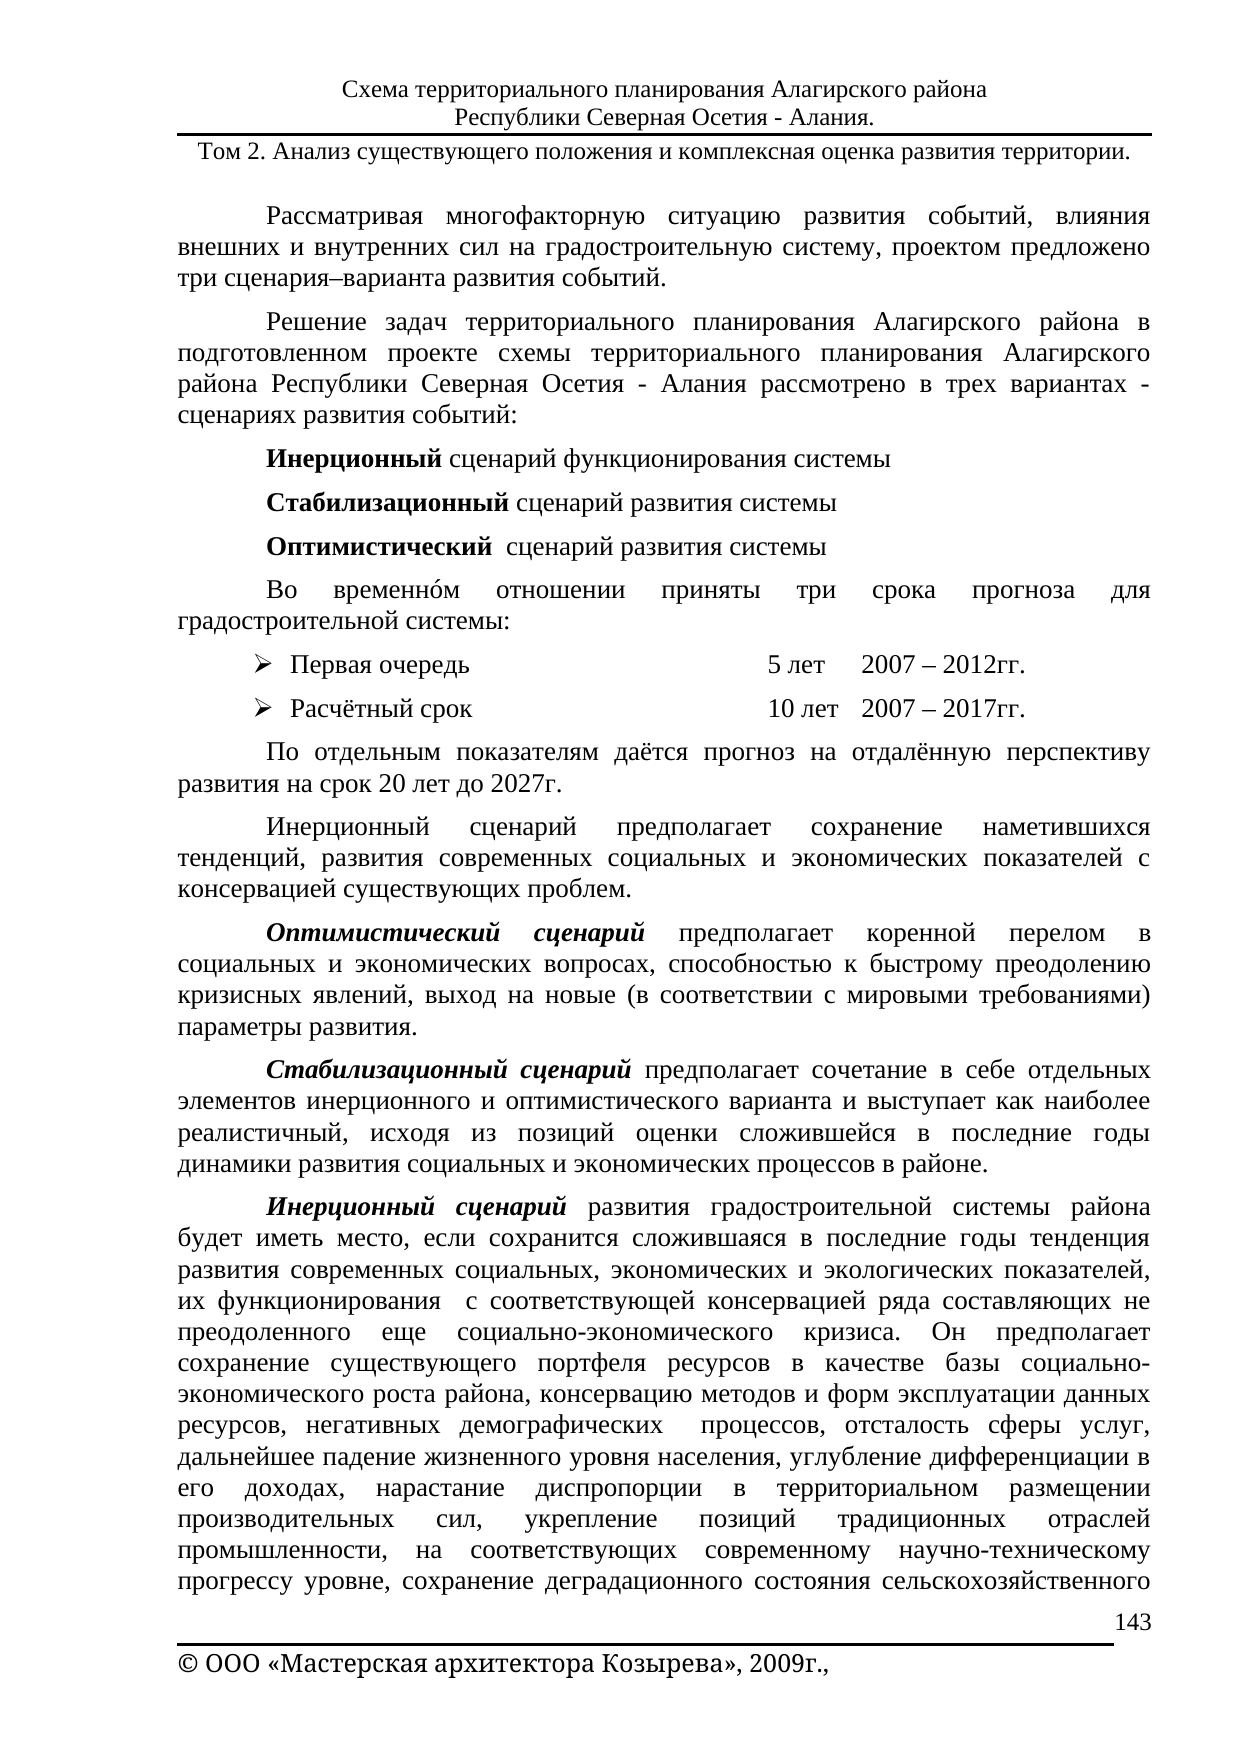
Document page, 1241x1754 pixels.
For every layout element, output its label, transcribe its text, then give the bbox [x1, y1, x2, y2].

list Первая очередь 5 лет 2007 – 2012гг. [252, 648, 1152, 679]
text Во временнóм отношении приняты три срока прогноза для градостроительной системы: [177, 573, 1152, 636]
text Решение задач территориального планирования Алагирского района в подготовленном проекте схемы территориального планирования Алагирского района Республики Северная Осетия - Алания рассмотрено в трех вариантах - сценариях развития событий: [177, 305, 1152, 430]
text Инерционный сценарий предполагает сохранение наметившихся тенденций, развития современных социальных и экономических показателей с консервацией существующих проблем. [177, 810, 1152, 904]
text Стабилизационный сценарий развития системы [177, 486, 1152, 517]
text Рассматривая многофакторную ситуацию развития событий, влияния внешних и внутренних сил на градостроительную систему, проектом предложено три сценария–варианта развития событий. [177, 199, 1152, 293]
text Оптимистический сценарий предполагает коренной перелом в социальных и экономических вопросах, способностью к быстрому преодолению кризисных явлений, выход на новые (в соответствии с мировыми требованиями) параметры развития. [177, 916, 1152, 1041]
list Расчётный срок 10 лет 2007 – 2017гг. [252, 692, 1152, 723]
text Оптимистический сценарий развития системы [177, 529, 1152, 561]
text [177, 1190, 1152, 1595]
text По отдельным показателям даётся прогноз на отдалённую перспективу развития на срок 20 лет до 2027г. [177, 736, 1152, 798]
text Стабилизационный сценарий предполагает сочетание в себе отдельных элементов инерционного и оптимистического варианта и выступает как наиболее реалистичный, исходя из позиций оценки сложившейся в последние годы динамики развития социальных и экономических процессов в районе. [177, 1053, 1152, 1178]
text Инерционный сценарий функционирования системы [177, 442, 1152, 473]
